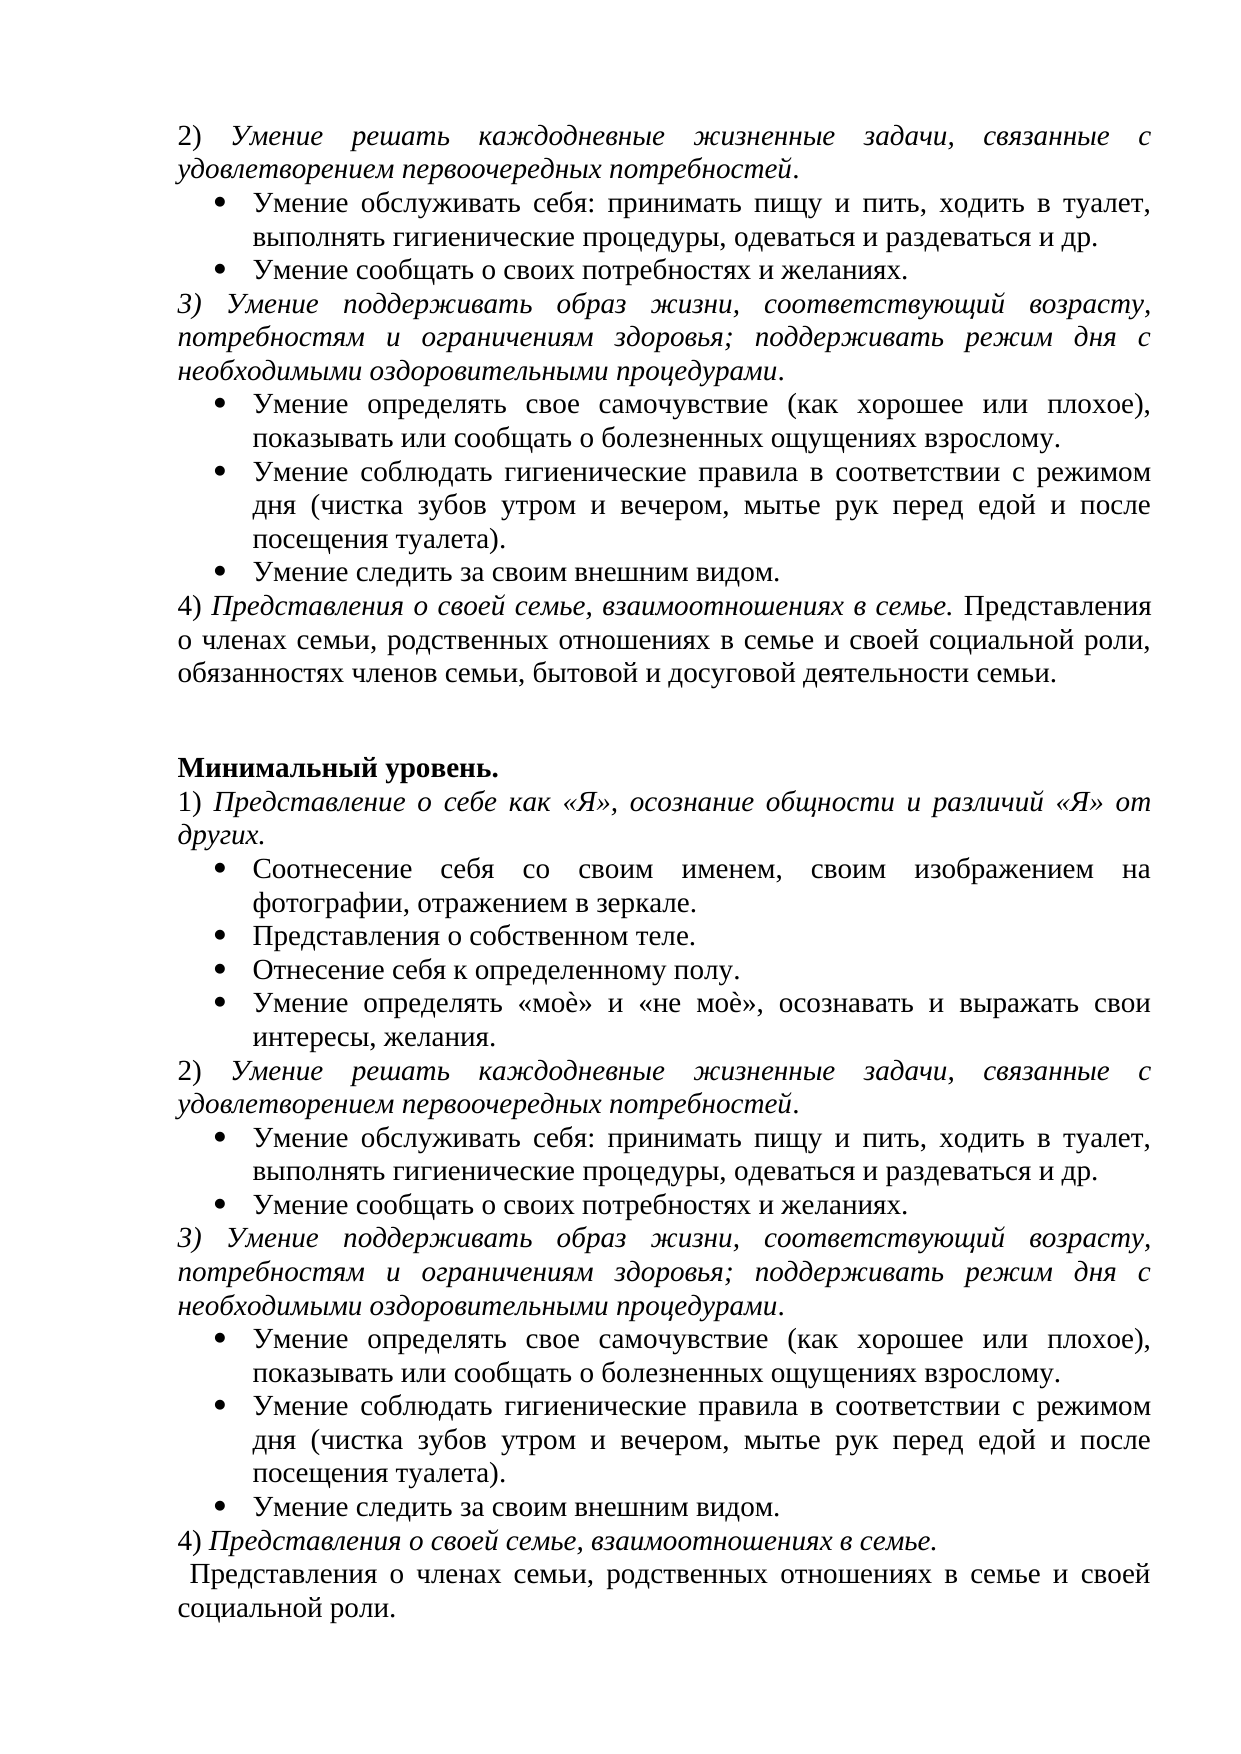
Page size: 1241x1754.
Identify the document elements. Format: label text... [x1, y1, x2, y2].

list Умение определять свое самочувствие (как хорошее или плохое), показывать или сообщать о болезненных ощущениях взрослому. [215, 1321, 1152, 1388]
list Умение обслуживать себя: принимать пищу и пить, ходить в туалет, выполнять гигиенические процедуры, одеваться и раздеваться и др. [215, 1120, 1152, 1187]
text 3) Умение поддерживать образ жизни, соответствующий возрасту, потребностям и ограничениям здоровья; поддерживать режим дня с необходимыми оздоровительными процедурами. [177, 286, 1152, 387]
list Умение определять «моѐ» и «не моѐ», осознавать и выражать свои интересы, желания. [215, 986, 1152, 1053]
text 3) Умение поддерживать образ жизни, соответствующий возрасту, потребностям и ограничениям здоровья; поддерживать режим дня с необходимыми оздоровительными процедурами. [177, 1221, 1152, 1321]
text 4) Представления о своей семье, взаимоотношениях в семье. [177, 1523, 1152, 1556]
list Умение сообщать о своих потребностях и желаниях. [215, 252, 1152, 286]
list Соотнесение себя со своим именем, своим изображением на фотографии, отражением в зеркале. [215, 851, 1152, 918]
text Минимальный уровень. [177, 750, 1152, 784]
list Умение обслуживать себя: принимать пищу и пить, ходить в туалет, выполнять гигиенические процедуры, одеваться и раздеваться и др. [215, 185, 1152, 252]
text Представления о членах семьи, родственных отношениях в семье и своей социальной роли. [177, 1556, 1152, 1623]
text 4) Представления о своей семье, взаимоотношениях в семье. Представления о членах семьи, родственных отношениях в семье и своей социальной роли, обязанностях членов семьи, бытовой и досуговой деятельности семьи. [177, 588, 1152, 689]
list Умение следить за своим внешним видом. [215, 1489, 1152, 1523]
list Умение определять свое самочувствие (как хорошее или плохое), показывать или сообщать о болезненных ощущениях взрослому. [215, 387, 1152, 454]
list Умение соблюдать гигиенические правила в соответствии с режимом дня (чистка зубов утром и вечером, мытье рук перед едой и после посещения туалета). [215, 454, 1152, 554]
list Представления о собственном теле. [215, 918, 1152, 952]
text 2) Умение решать каждодневные жизненные задачи, связанные с удовлетворением первоочередных потребностей. [177, 1053, 1152, 1120]
text 1) Представление о себе как «Я», осознание общности и различий «Я» от других. [177, 784, 1152, 851]
list Умение сообщать о своих потребностях и желаниях. [215, 1187, 1152, 1221]
list Отнесение себя к определенному полу. [215, 952, 1152, 986]
list Умение соблюдать гигиенические правила в соответствии с режимом дня (чистка зубов утром и вечером, мытье рук перед едой и после посещения туалета). [215, 1388, 1152, 1489]
text 2) Умение решать каждодневные жизненные задачи, связанные с удовлетворением первоочередных потребностей. [177, 118, 1152, 185]
list Умение следить за своим внешним видом. [215, 554, 1152, 588]
